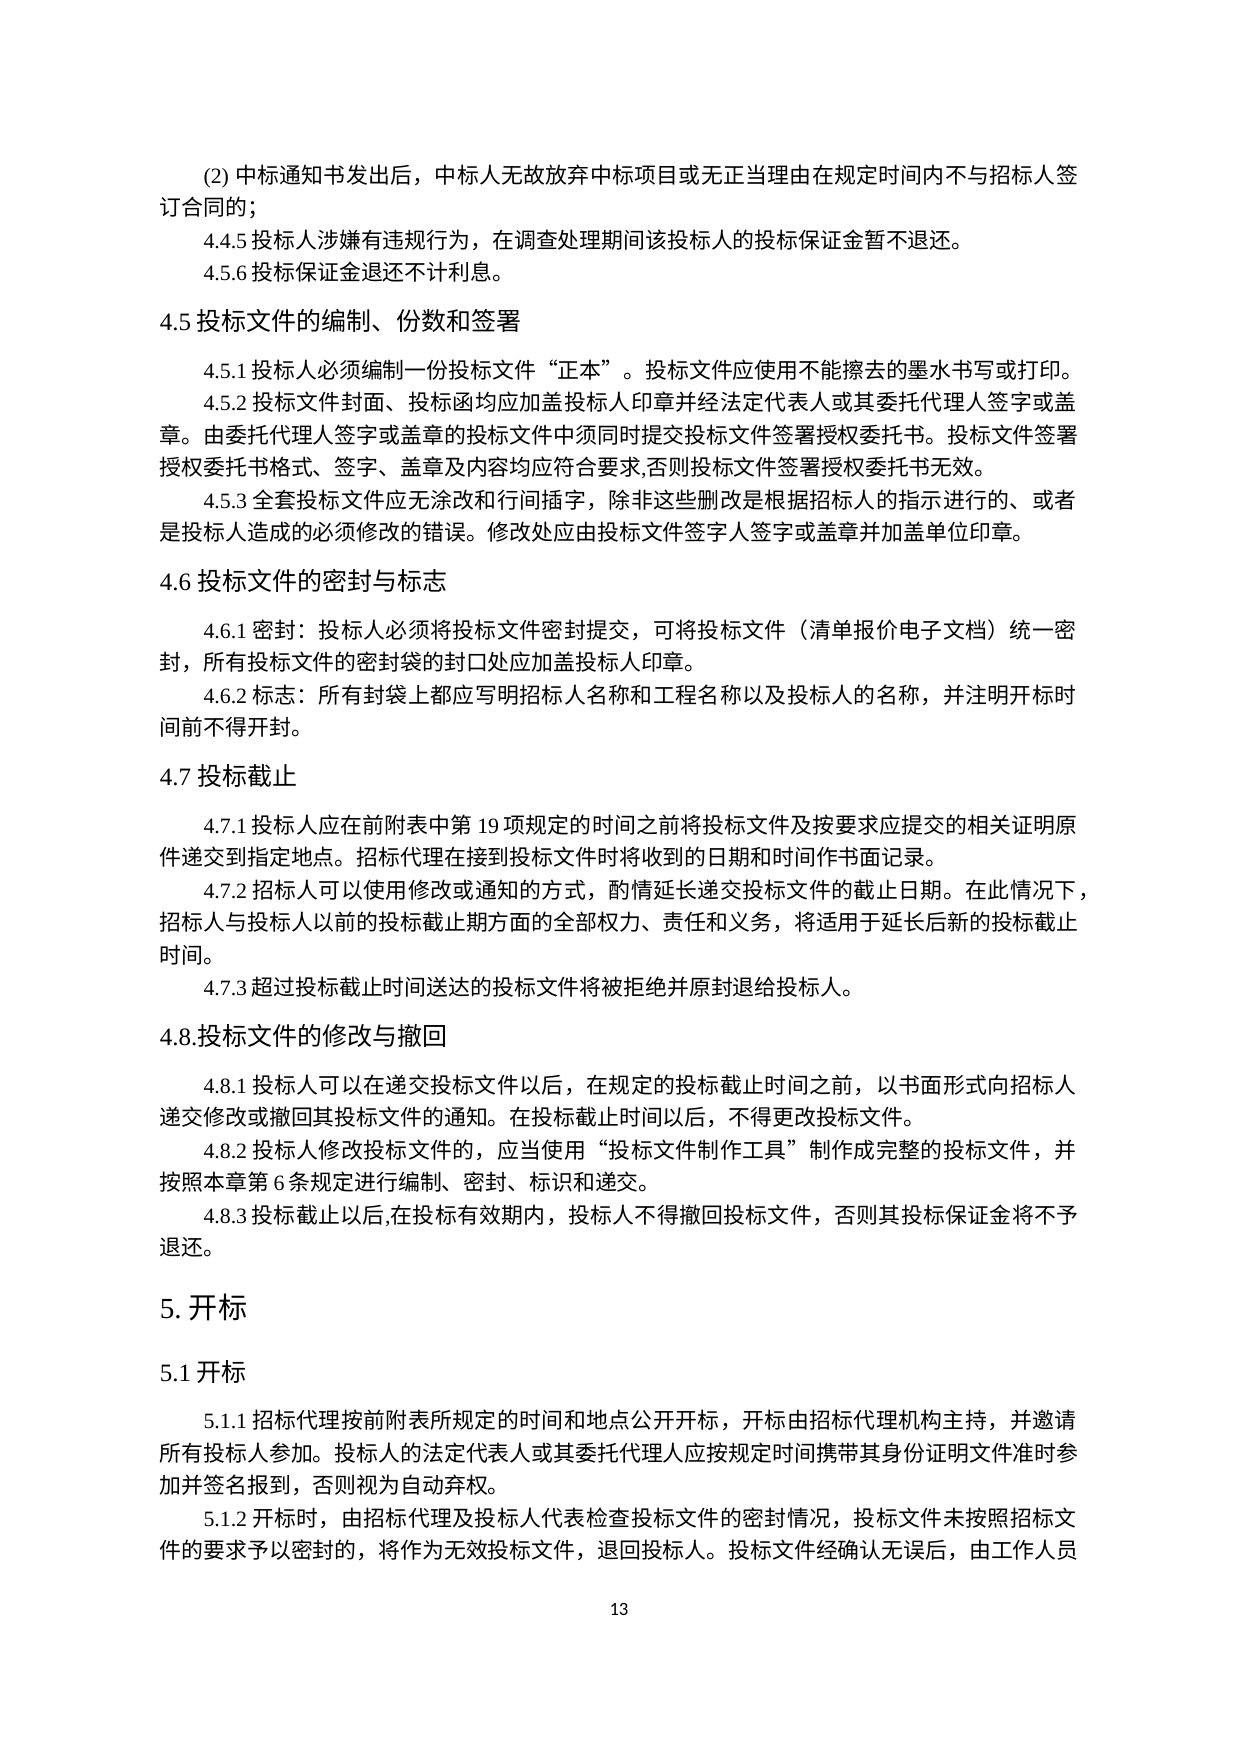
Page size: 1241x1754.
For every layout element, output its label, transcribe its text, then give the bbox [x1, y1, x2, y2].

text 4.7.1投标人应在前附表中第19项规定的时间之前将投标文件及按要求应提交的相关证明原件递交到指定地点。招标代理在接到投标文件时将收到的日期和时间作书面记录。 [159, 807, 1078, 872]
text 5.1开标 [159, 1338, 1078, 1403]
text 4.8.3投标截止以后,在投标有效期内，投标人不得撤回投标文件，否则其投标保证金将不予退还。 [159, 1197, 1078, 1262]
text 5.1.1招标代理按前附表所规定的时间和地点公开开标，开标由招标代理机构主持，并邀请所有投标人参加。投标人的法定代表人或其委托代理人应按规定时间携带其身份证明文件准时参加并签名报到，否则视为自动弃权。 [159, 1403, 1078, 1500]
text 4.5投标文件的编制、份数和签署 [159, 287, 1078, 352]
text 4.8.投标文件的修改与撤回 [159, 1002, 1078, 1067]
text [159, 1500, 1078, 1565]
text (2) 中标通知书发出后，中标人无故放弃中标项目或无正当理由在规定时间内不与招标人签订合同的； [159, 157, 1078, 222]
text 4.4.5投标人涉嫌有违规行为，在调查处理期间该投标人的投标保证金暂不退还。 [159, 222, 1078, 255]
text 4.7 投标截止 [159, 742, 1078, 807]
text 4.6.2标志：所有封袋上都应写明招标人名称和工程名称以及投标人的名称，并注明开标时间前不得开封。 [159, 677, 1078, 742]
text 4.6 投标文件的密封与标志 [159, 547, 1078, 612]
text 4.8.1投标人可以在递交投标文件以后，在规定的投标截止时间之前，以书面形式向招标人递交修改或撤回其投标文件的通知。在投标截止时间以后，不得更改投标文件。 [159, 1067, 1078, 1132]
text 4.5.2投标文件封面、投标函均应加盖投标人印章并经法定代表人或其委托代理人签字或盖章。由委托代理人签字或盖章的投标文件中须同时提交投标文件签署授权委托书。投标文件签署授权委托书格式、签字、盖章及内容均应符合要求,否则投标文件签署授权委托书无效。 [159, 385, 1078, 482]
text 4.6.1密封：投标人必须将投标文件密封提交，可将投标文件（清单报价电子文档）统一密封，所有投标文件的密封袋的封口处应加盖投标人印章。 [159, 612, 1078, 677]
text 4.7.2招标人可以使用修改或通知的方式，酌情延长递交投标文件的截止日期。在此情况下，招标人与投标人以前的投标截止期方面的全部权力、责任和义务，将适用于延长后新的投标截止时间。 [159, 872, 1078, 970]
text 4.8.2投标人修改投标文件的，应当使用“投标文件制作工具”制作成完整的投标文件，并按照本章第6条规定进行编制、密封、标识和递交。 [159, 1132, 1078, 1197]
text 5. 开标 [159, 1273, 1078, 1338]
text 4.5.6投标保证金退还不计利息。 [159, 255, 1078, 287]
text 4.5.3全套投标文件应无涂改和行间插字，除非这些删改是根据招标人的指示进行的、或者是投标人造成的必须修改的错误。修改处应由投标文件签字人签字或盖章并加盖单位印章。 [159, 482, 1078, 547]
text 4.7.3超过投标截止时间送达的投标文件将被拒绝并原封退给投标人。 [159, 970, 1078, 1002]
text 4.5.1投标人必须编制一份投标文件“正本”。投标文件应使用不能擦去的墨水书写或打印。 [159, 352, 1078, 385]
